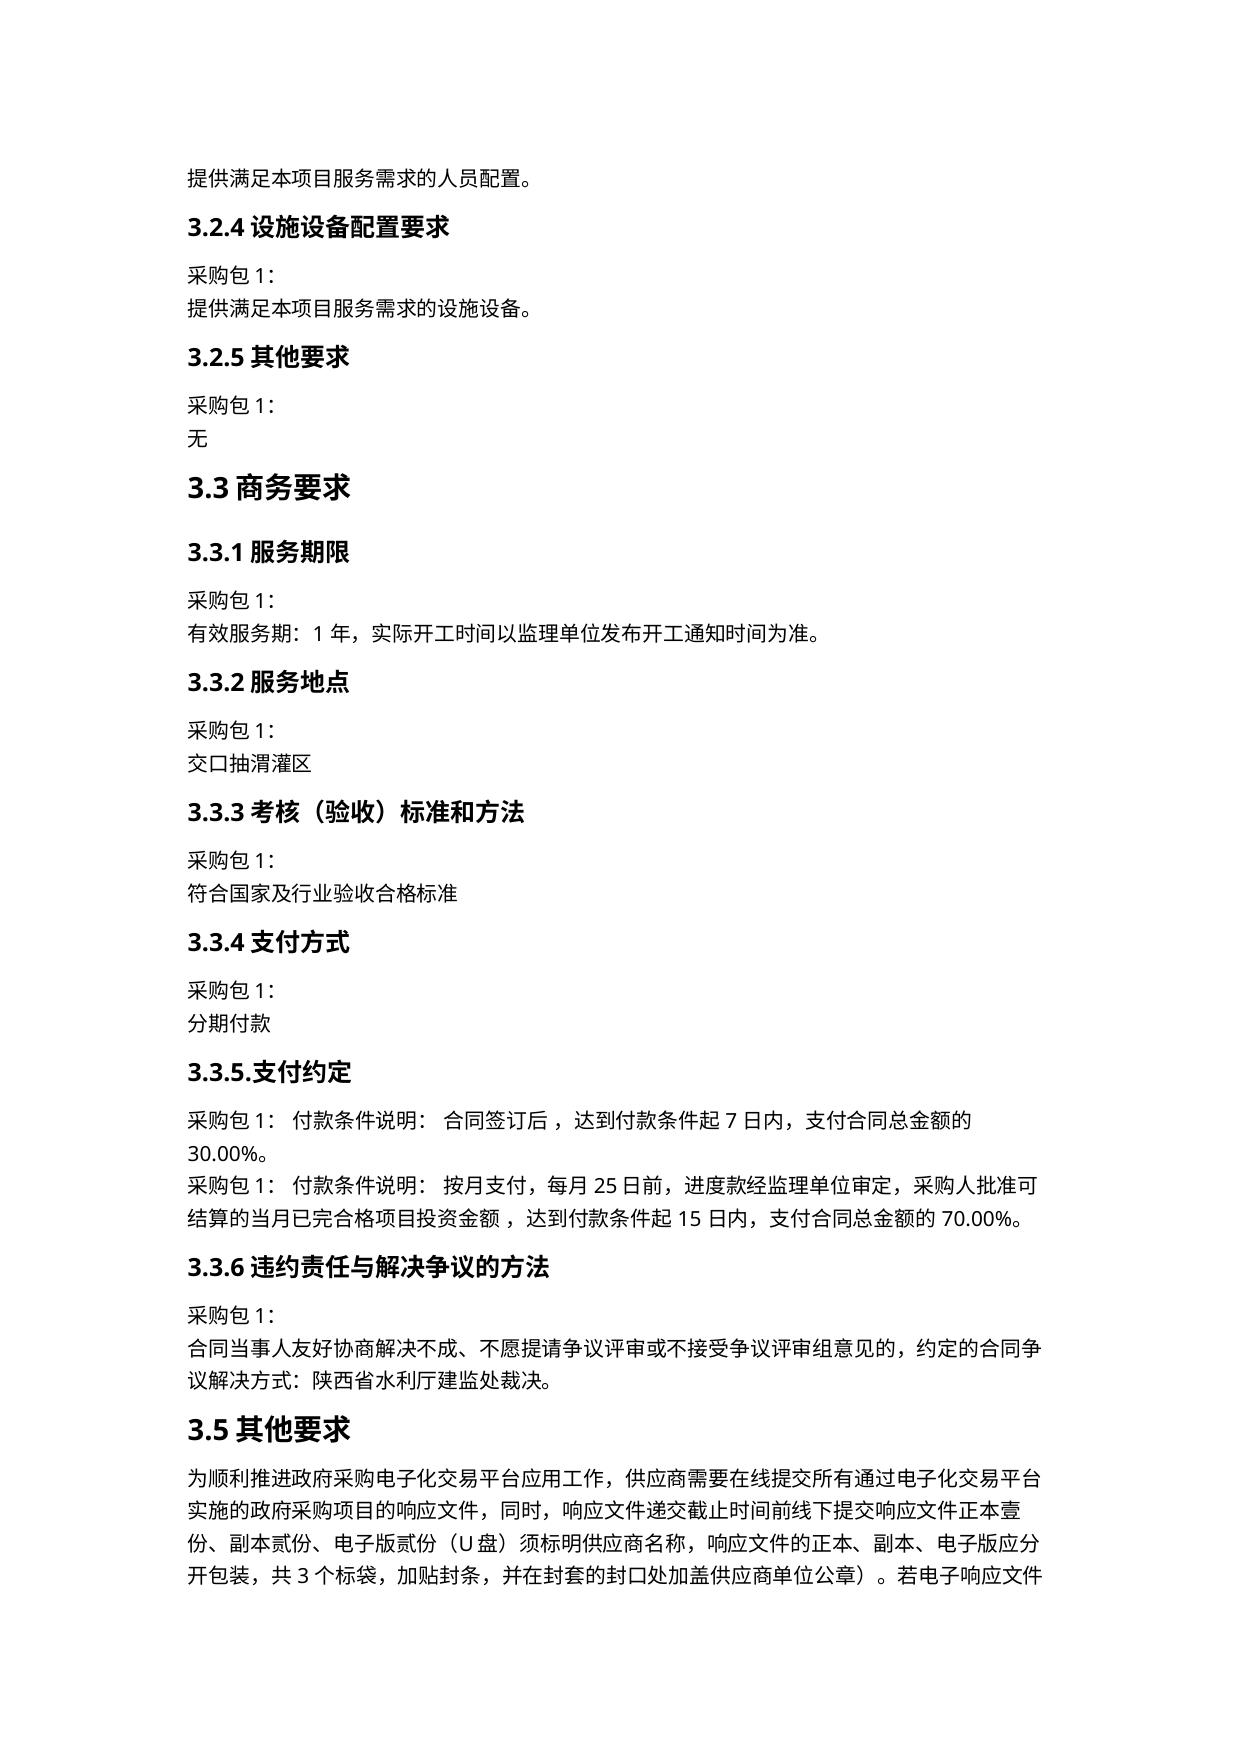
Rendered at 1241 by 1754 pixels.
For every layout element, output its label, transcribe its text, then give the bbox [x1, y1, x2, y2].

text 3.3.2服务地点 [187, 649, 1053, 714]
text 采购包1： [187, 974, 1053, 1007]
text 3.2.5其他要求 [187, 324, 1053, 389]
text 3.3.5.支付约定 [187, 1039, 1053, 1104]
text 有效服务期：1 年，实际开工时间以监理单位发布开工通知时间为准。 [187, 617, 1053, 649]
text 交口抽渭灌区 [187, 747, 1053, 779]
text 提供满足本项目服务需求的设施设备。 [187, 292, 1053, 324]
text 无 [187, 422, 1053, 454]
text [187, 1462, 1053, 1592]
text 3.3.1服务期限 [187, 519, 1053, 584]
text 3.3.6违约责任与解决争议的方法 [187, 1234, 1053, 1299]
text 3.2.4设施设备配置要求 [187, 194, 1053, 259]
text 采购包1： [187, 1299, 1053, 1332]
text 合同当事人友好协商解决不成、不愿提请争议评审或不接受争议评审组意见的，约定的合同争议解决方式：陕西省水利厅建监处裁决。 [187, 1332, 1053, 1397]
text 采购包1： 付款条件说明： 合同签订后 ，达到付款条件起 7 日内，支付合同总金额的 30.00%。 [187, 1104, 1053, 1169]
text 采购包1： [187, 714, 1053, 747]
text 采购包1： [187, 389, 1053, 422]
text 符合国家及行业验收合格标准 [187, 877, 1053, 909]
text 采购包1： [187, 584, 1053, 617]
text 3.5其他要求 [187, 1397, 1053, 1462]
text 3.3.3考核（验收）标准和方法 [187, 779, 1053, 844]
text 采购包1： [187, 844, 1053, 877]
text 采购包1： 付款条件说明： 按月支付，每月25日前，进度款经监理单位审定，采购人批准可结算的当月已完合格项目投资金额 ，达到付款条件起 15 日内，支付合同总金额的 70.00%。 [187, 1169, 1053, 1234]
text 提供满足本项目服务需求的人员配置。 [187, 162, 1053, 194]
text 采购包1： [187, 259, 1053, 292]
text 分期付款 [187, 1007, 1053, 1039]
text 3.3商务要求 [187, 454, 1053, 519]
text 3.3.4支付方式 [187, 909, 1053, 974]
